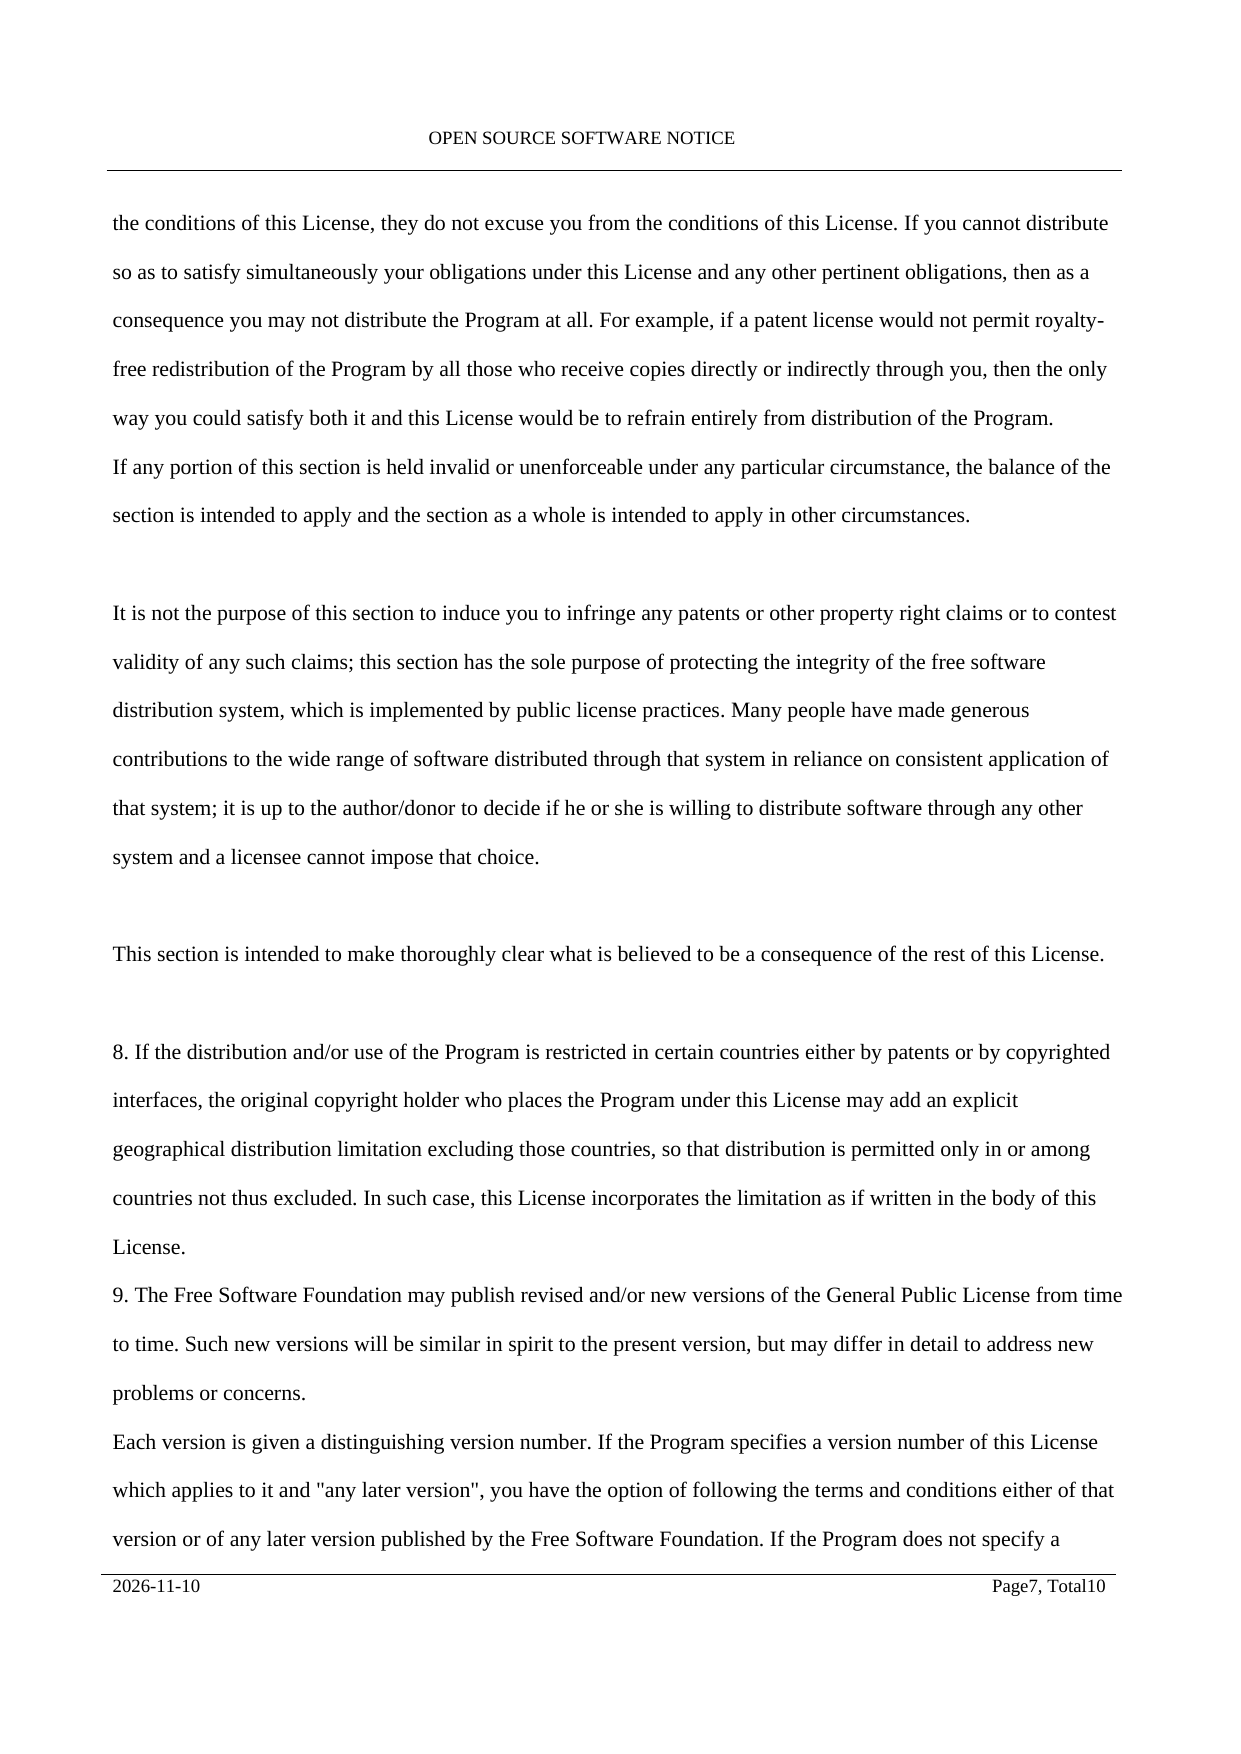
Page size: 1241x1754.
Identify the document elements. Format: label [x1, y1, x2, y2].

text [112, 206, 1128, 1555]
